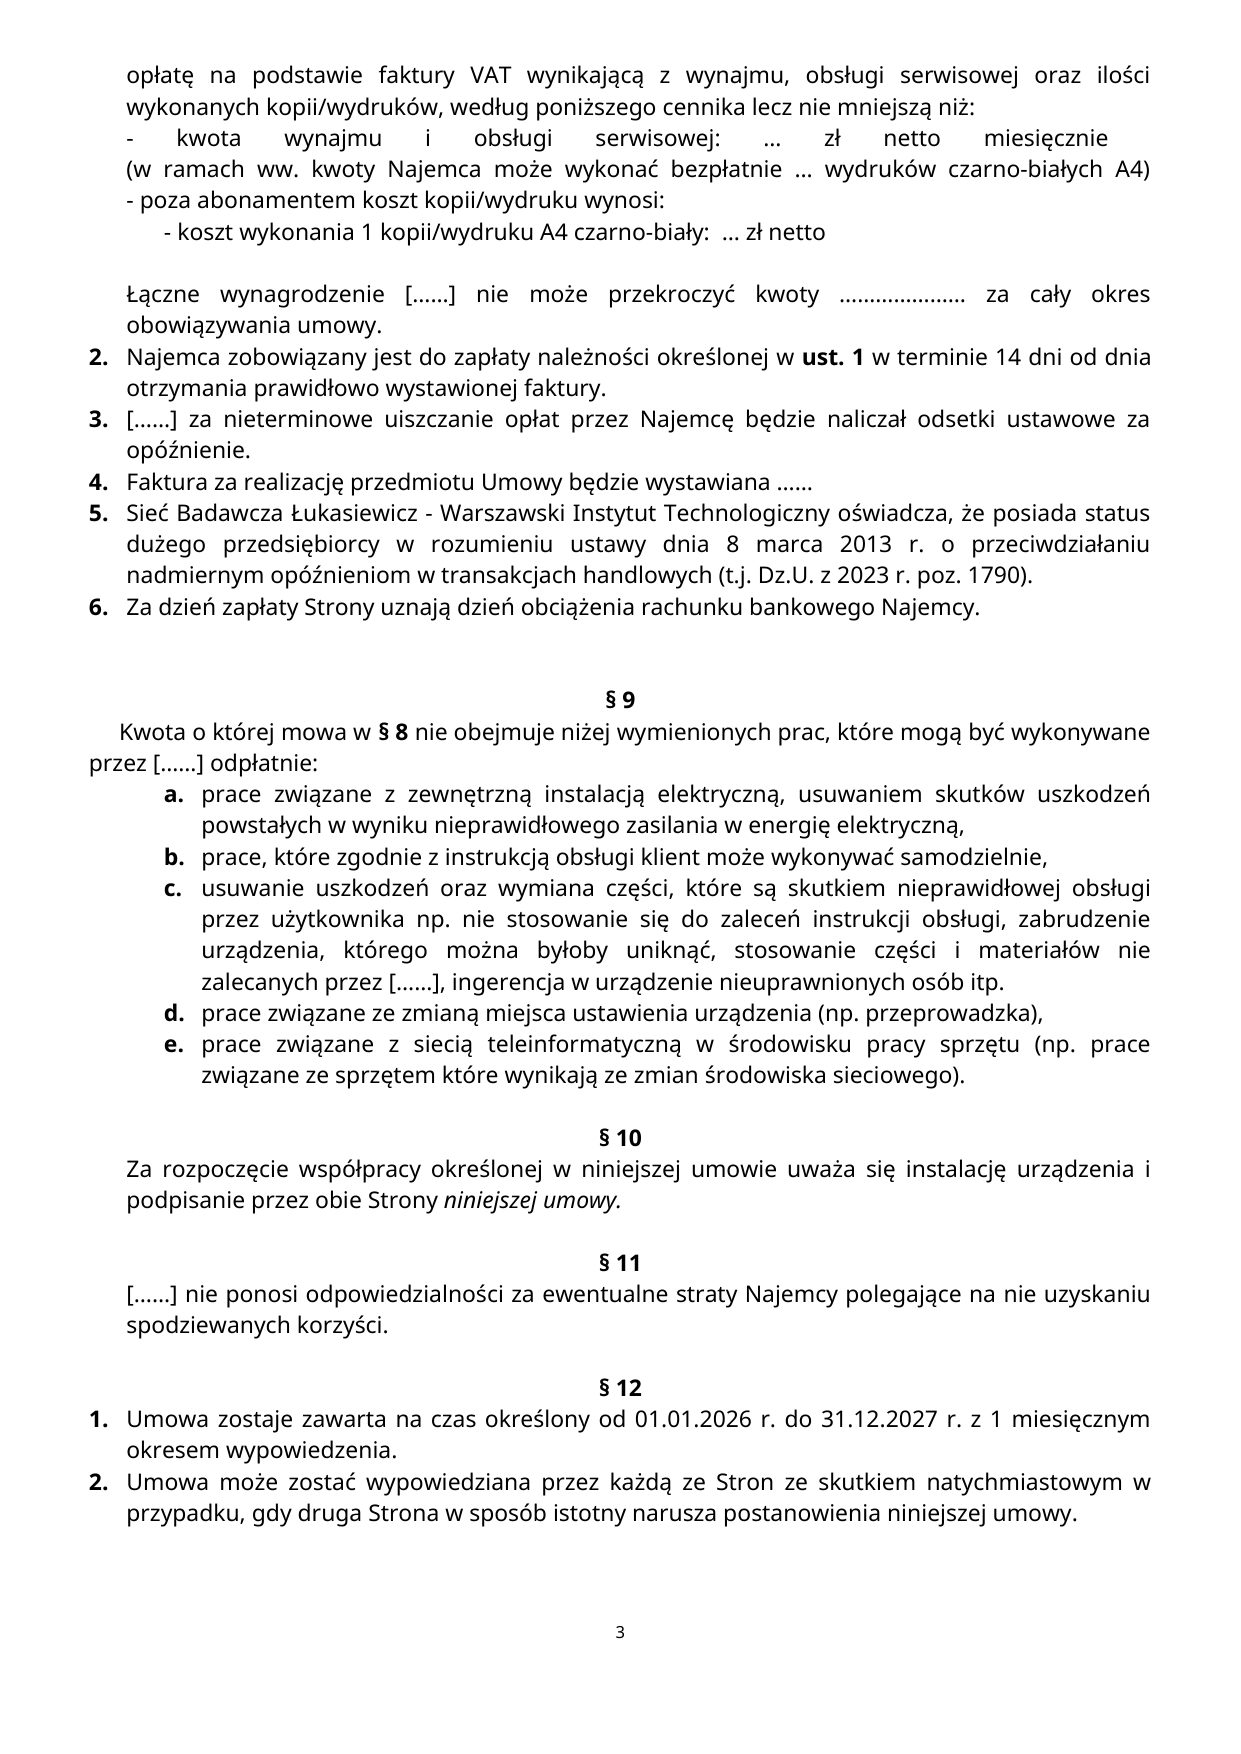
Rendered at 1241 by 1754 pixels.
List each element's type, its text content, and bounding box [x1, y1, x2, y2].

text Łączne wynagrodzenie [……] nie może przekroczyć kwoty ………………… za cały okres obowiązywania umowy. [126, 278, 1152, 340]
text Kwota o której mowa w § 8 nie obejmuje niżej wymienionych prac, które mogą być wykonywane przez [……] odpłatnie: [89, 715, 1152, 778]
list Umowa zostaje zawarta na czas określony od 01.01.2026 r. do 31.12.2027 r. z 1 miesięcznym okresem wypowiedzenia. [89, 1403, 1152, 1465]
text Za rozpoczęcie współpracy określonej w niniejszej umowie uważa się instalację urządzenia i podpisanie przez obie Strony niniejszej umowy. [126, 1153, 1152, 1215]
list prace związane z siecią teleinformatyczną w środowisku pracy sprzętu (np. prace związane ze sprzętem które wynikają ze zmian środowiska sieciowego). [164, 1028, 1152, 1090]
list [89, 59, 1152, 122]
text § 10 [89, 1122, 1152, 1153]
text § 11 [89, 1247, 1152, 1278]
text § 9 [89, 684, 1152, 715]
text [……] nie ponosi odpowiedzialności za ewentualne straty Najemcy polegające na nie uzyskaniu spodziewanych korzyści. [126, 1278, 1152, 1340]
list [……] za nieterminowe uiszczanie opłat przez Najemcę będzie naliczał odsetki ustawowe za opóźnienie. [89, 403, 1152, 465]
text - koszt wykonania 1 kopii/wydruku A4 czarno-biały: … zł netto [126, 215, 1152, 247]
text § 12 [89, 1372, 1152, 1403]
text - kwota wynajmu i obsługi serwisowej: … zł netto miesięcznie (w ramach ww. kwoty Najemca może wykonać bezpłatnie … wydruków czarno-białych A4) - poza abonamentem koszt kopii/wydruku wynosi: [126, 122, 1152, 215]
list Umowa może zostać wypowiedziana przez każdą ze Stron ze skutkiem natychmiastowym w przypadku, gdy druga Strona w sposób istotny narusza postanowienia niniejszej umowy. [89, 1465, 1152, 1528]
list Faktura za realizację przedmiotu Umowy będzie wystawiana …… [89, 465, 1152, 497]
list Sieć Badawcza Łukasiewicz - Warszawski Instytut Technologiczny oświadcza, że posiada status dużego przedsiębiorcy w rozumieniu ustawy dnia 8 marca 2013 r. o przeciwdziałaniu nadmiernym opóźnieniom w transakcjach handlowych (t.j. Dz.U. z 2023 r. poz. 1790). [89, 497, 1152, 590]
list prace związane ze zmianą miejsca ustawienia urządzenia (np. przeprowadzka), [164, 997, 1152, 1028]
list Za dzień zapłaty Strony uznają dzień obciążenia rachunku bankowego Najemcy. [89, 590, 1152, 622]
list usuwanie uszkodzeń oraz wymiana części, które są skutkiem nieprawidłowej obsługi przez użytkownika np. nie stosowanie się do zaleceń instrukcji obsługi, zabrudzenie urządzenia, którego można byłoby uniknąć, stosowanie części i materiałów nie zalecanych przez [……], ingerencja w urządzenie nieuprawnionych osób itp. [164, 872, 1152, 997]
list prace, które zgodnie z instrukcją obsługi klient może wykonywać samodzielnie, [164, 840, 1152, 872]
list Najemca zobowiązany jest do zapłaty należności określonej w ust. 1 w terminie 14 dni od dnia otrzymania prawidłowo wystawionej faktury. [89, 340, 1152, 403]
list prace związane z zewnętrzną instalacją elektryczną, usuwaniem skutków uszkodzeń powstałych w wyniku nieprawidłowego zasilania w energię elektryczną, [164, 778, 1152, 840]
